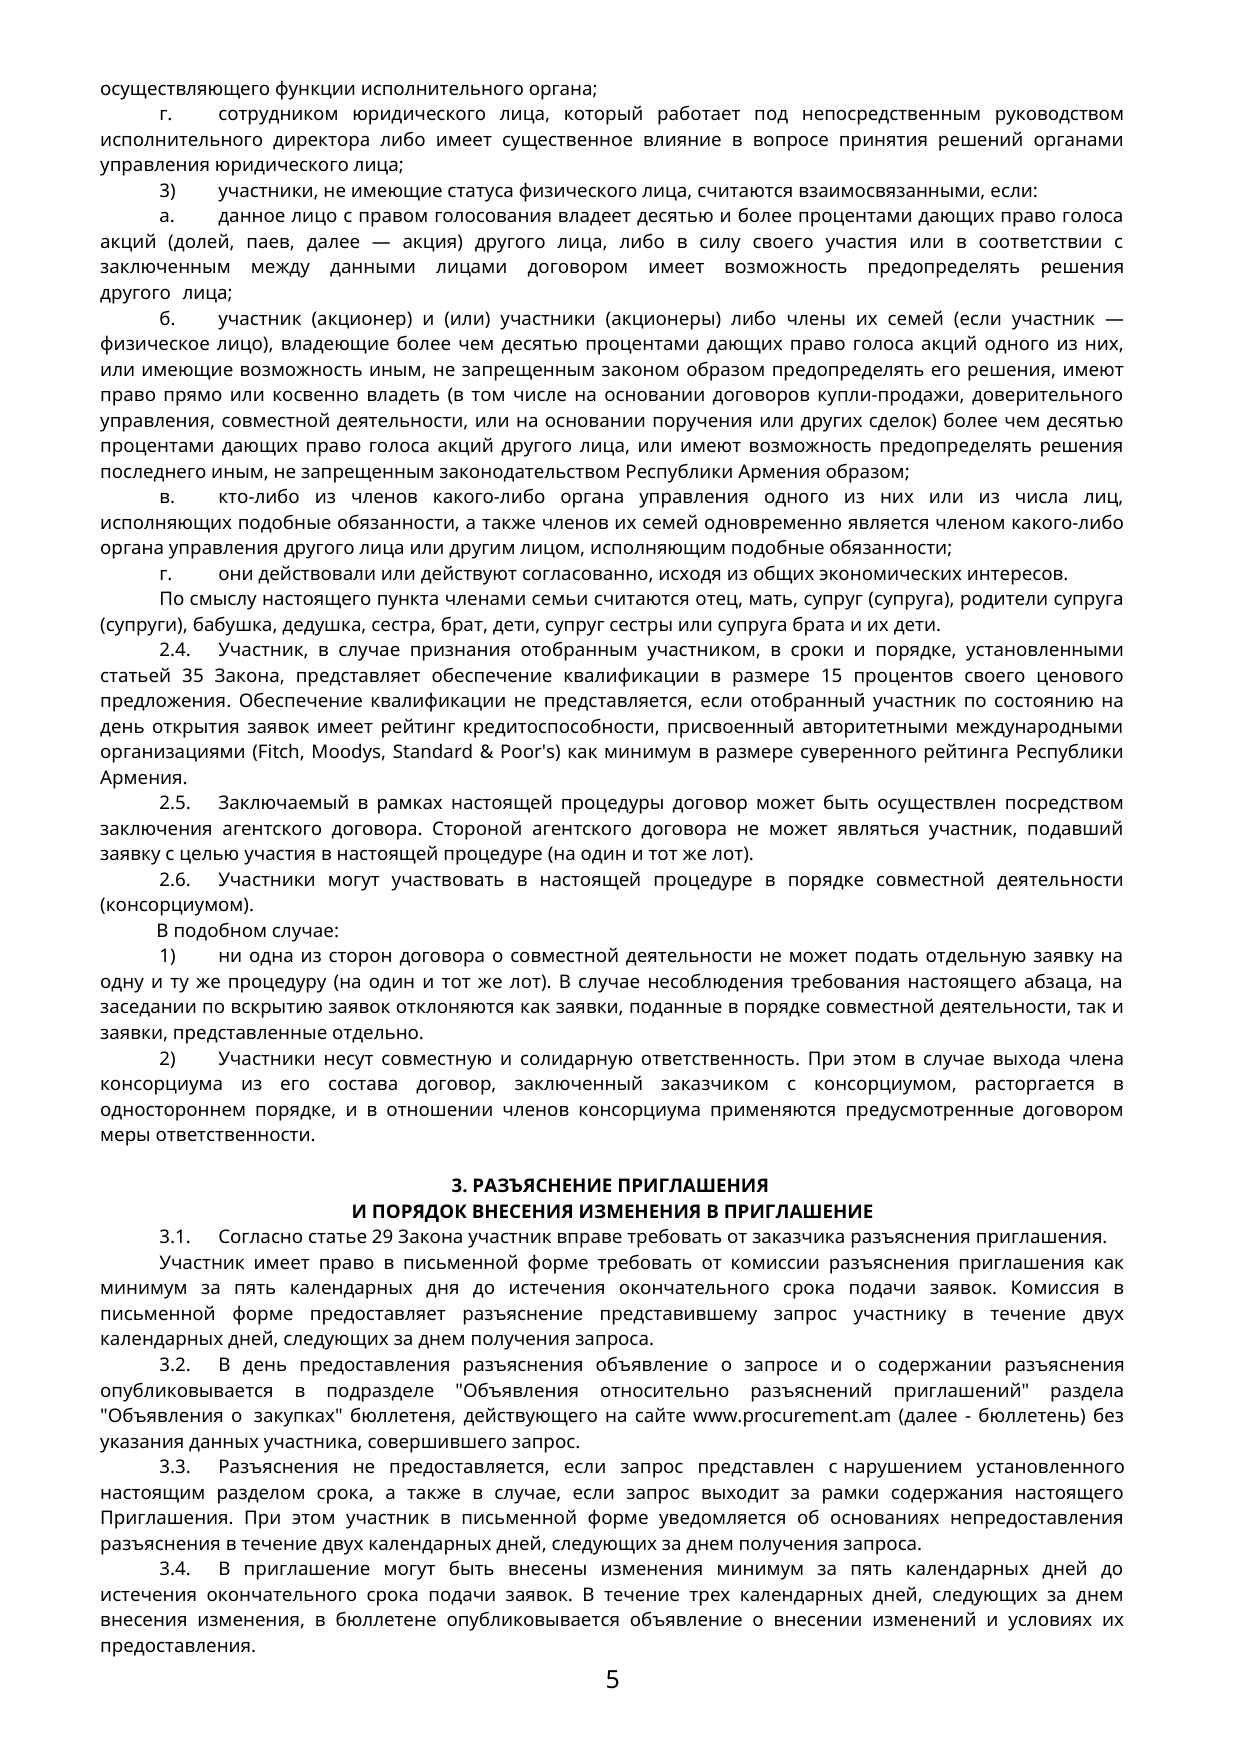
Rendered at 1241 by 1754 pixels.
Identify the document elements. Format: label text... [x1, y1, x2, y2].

text 2.6. Участники могут участвовать в настоящей процедуре в порядке совместной деятельности (консорциумом). [100, 866, 1125, 917]
text 3.2. В день предоставления разъяснения объявление о запросе и о содержании разъяснения опубликовывается в подразделе "Объявления относительно разъяснений приглашений" раздела "Объявления о закупках" бюллетеня, действующего на сайте www.procurement.am (далее - бюллетень) без указания данных участника, совершившего запрос. [100, 1351, 1125, 1454]
text 3. РАЗЪЯСНЕНИЕ ПРИГЛАШЕНИЯ И ПОРЯДОК ВНЕСЕНИЯ ИЗМЕНЕНИЯ В ПРИГЛАШЕНИЕ [100, 1172, 1125, 1223]
text г. сотрудником юридического лица, который работает под непосредственным руководством исполнительного директора либо имеет существенное влияние в вопросе принятия решений органами управления юридического лица; [100, 100, 1125, 177]
text 2.4. Участник, в случае признания отобранным участником, в сроки и порядке, установленными статьей 35 Закона, представляет обеспечение квалификации в размере 15 процентов своего ценового предложения. Обеспечение квалификации не представляется, если отобранный участник по состоянию на день открытия заявок имеет рейтинг кредитоспособности, присвоенный авторитетными международными организациями (Fitch, Moodys, Standard & Poor's) как минимум в размере суверенного рейтинга Республики Армения. [100, 637, 1125, 790]
text 3.1. Согласно статье 29 Закона участник вправе требовать от заказчика разъяснения приглашения. [100, 1223, 1125, 1249]
text 3) участники, не имеющие статуса физического лица, считаются взаимосвязанными, если: [100, 177, 1125, 202]
text а. данное лицо с правом голосования владеет десятью и более процентами дающих право голоса акций (долей, паев, далее — акция) другого лица, либо в силу своего участия или в соответствии с заключенным между данными лицами договором имеет возможность предопределять решения другого лица; [100, 202, 1125, 305]
text в. кто-либо из членов какого-либо органа управления одного из них или из числа лиц, исполняющих подобные обязанности, а также членов их семей одновременно является членом какого-либо органа управления другого лица или другим лицом, исполняющим подобные обязанности; [100, 483, 1125, 560]
text По смыслу настоящего пункта членами семьи считаются отец, мать, супруг (супруга), родители супруга (супруги), бабушка, дедушка, сестра, брат, дети, супруг сестры или супруга брата и их дети. [100, 586, 1125, 637]
text В подобном случае: [100, 917, 1125, 943]
text 2.5. Заключаемый в рамках настоящей процедуры договор может быть осуществлен посредством заключения агентского договора. Стороной агентского договора не может являться участник, подавший заявку с целью участия в настоящей процедуре (на один и тот же лот). [100, 790, 1125, 866]
text 1) ни одна из сторон договора о совместной деятельности не может подать отдельную заявку на одну и ту же процедуру (на один и тот же лот). В случае несоблюдения требования настоящего абзаца, на заседании по вскрытию заявок отклоняются как заявки, поданные в порядке совместной деятельности, так и заявки, представленные отдельно. [100, 943, 1125, 1045]
text Участник имеет право в письменной форме требовать от комиссии разъяснения приглашения как минимум за пять календарных дня до истечения окончательного срока подачи заявок. Комиссия в письменной форме предоставляет разъяснение представившему запрос участнику в течение двух календарных дней, следующих за днем получения запроса. [100, 1249, 1125, 1351]
text г. они действовали или действуют согласованно, исходя из общих экономических интересов. [100, 560, 1125, 586]
text б. участник (акционер) и (или) участники (акционеры) либо члены их семей (если участник — физическое лицо), владеющие более чем десятью процентами дающих право голоса акций одного из них, или имеющие возможность иным, не запрещенным законом образом предопределять его решения, имеют право прямо или косвенно владеть (в том числе на основании договоров купли-продажи, доверительного управления, совместной деятельности, или на основании поручения или других сделок) более чем десятью процентами дающих право голоса акций другого лица, или имеют возможность предопределять решения последнего иным, не запрещенным законодательством Республики Армения образом; [100, 305, 1125, 483]
text 2) Участники несут совместную и солидарную ответственность. При этом в случае выхода члена консорциума из его состава договор, заключенный заказчиком с консорциумом, расторгается в одностороннем порядке, и в отношении членов консорциума применяются предусмотренные договором меры ответственности. [100, 1045, 1125, 1147]
text 3.4. В приглашение могут быть внесены изменения минимум за пять календарных дней до истечения окончательного срока подачи заявок. В течение трех календарных дней, следующих за днем внесения изменения, в бюллетене опубликовывается объявление о внесении изменений и условиях их предоставления. [100, 1556, 1125, 1658]
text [100, 75, 1125, 100]
text 3.3. Разъяснения не предоставляется, если запрос представлен с нарушением установленного настоящим разделом срока, а также в случае, если запрос выходит за рамки содержания настоящего Приглашения. При этом участник в письменной форме уведомляется об основаниях непредоставления разъяснения в течение двух календарных дней, следующих за днем получения запроса. [100, 1454, 1125, 1556]
